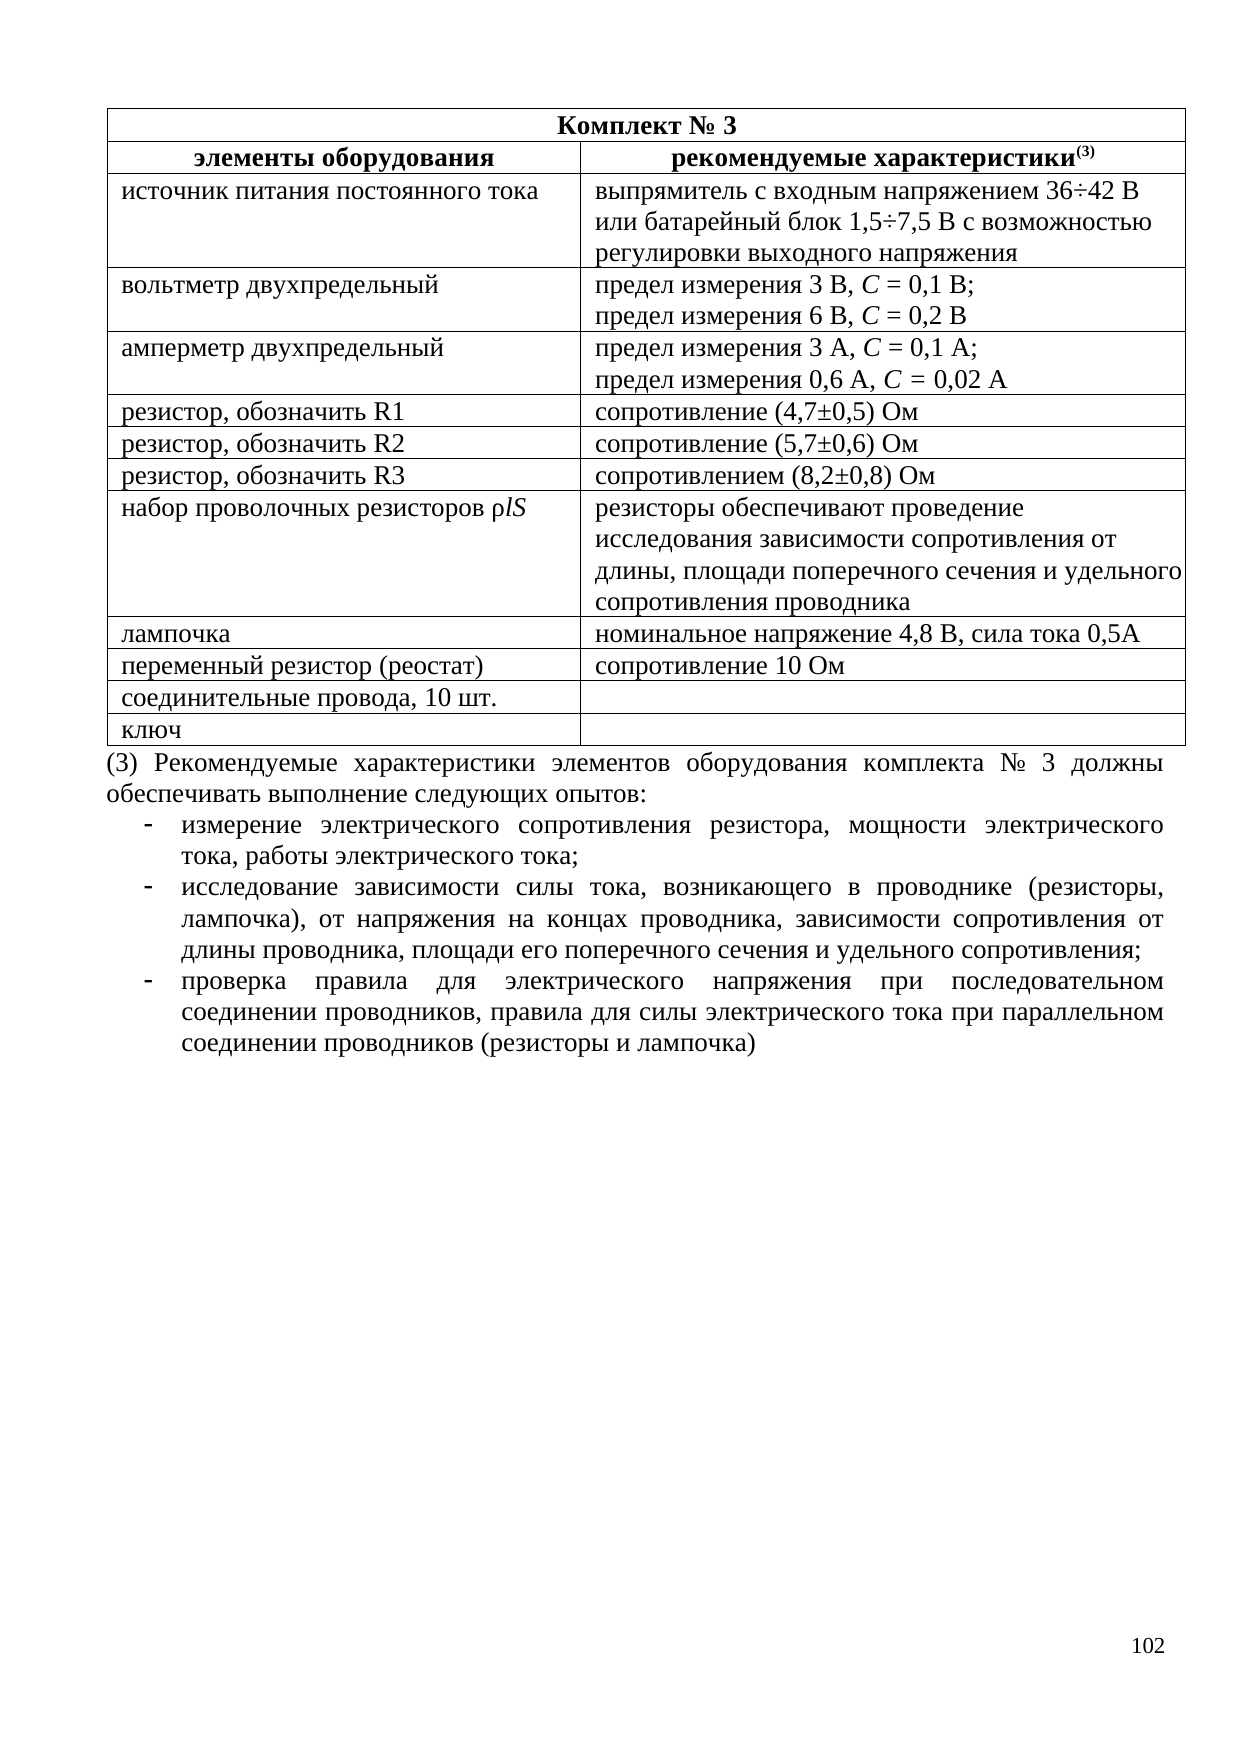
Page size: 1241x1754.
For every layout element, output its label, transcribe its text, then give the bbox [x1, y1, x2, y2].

list проверка правила для электрического напряжения при последовательном соединении проводников, правила для силы электрического тока при параллельном соединении проводников (резисторы и лампочка) [144, 964, 1165, 1058]
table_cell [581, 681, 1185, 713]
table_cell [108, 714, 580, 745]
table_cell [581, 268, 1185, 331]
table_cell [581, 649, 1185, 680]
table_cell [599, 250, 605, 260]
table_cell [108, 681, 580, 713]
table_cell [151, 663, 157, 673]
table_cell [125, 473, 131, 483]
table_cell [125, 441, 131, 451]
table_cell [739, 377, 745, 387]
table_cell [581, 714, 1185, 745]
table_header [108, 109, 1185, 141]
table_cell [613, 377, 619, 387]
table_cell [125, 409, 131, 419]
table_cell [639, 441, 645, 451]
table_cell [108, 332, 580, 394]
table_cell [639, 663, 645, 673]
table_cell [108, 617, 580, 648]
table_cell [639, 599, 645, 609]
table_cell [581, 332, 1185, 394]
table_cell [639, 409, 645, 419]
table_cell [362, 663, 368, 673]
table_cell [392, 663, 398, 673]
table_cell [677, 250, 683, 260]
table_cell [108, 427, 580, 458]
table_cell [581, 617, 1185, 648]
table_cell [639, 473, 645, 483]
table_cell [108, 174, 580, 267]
list исследование зависимости силы тока, возникающего в проводнике (резисторы, лампочка), от напряжения на концах проводника, зависимости сопротивления от длины проводника, площади его поперечного сечения и удельного сопротивления; [144, 871, 1165, 964]
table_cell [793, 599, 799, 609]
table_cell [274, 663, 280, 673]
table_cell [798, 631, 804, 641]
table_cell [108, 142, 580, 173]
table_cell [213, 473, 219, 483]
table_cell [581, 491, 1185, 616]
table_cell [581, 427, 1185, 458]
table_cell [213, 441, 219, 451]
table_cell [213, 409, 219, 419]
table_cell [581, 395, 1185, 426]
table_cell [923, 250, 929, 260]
list измерение электрического сопротивления резистора, мощности электрического тока, работы электрического тока; [144, 808, 1165, 871]
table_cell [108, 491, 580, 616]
text (3) Рекомендуемые характеристики элементов оборудования комплекта № 3 должны обеспечивать выполнение следующих опытов: [106, 746, 1165, 808]
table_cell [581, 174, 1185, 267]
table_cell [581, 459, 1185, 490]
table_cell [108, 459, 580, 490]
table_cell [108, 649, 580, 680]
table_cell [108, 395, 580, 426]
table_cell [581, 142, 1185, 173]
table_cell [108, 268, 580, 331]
